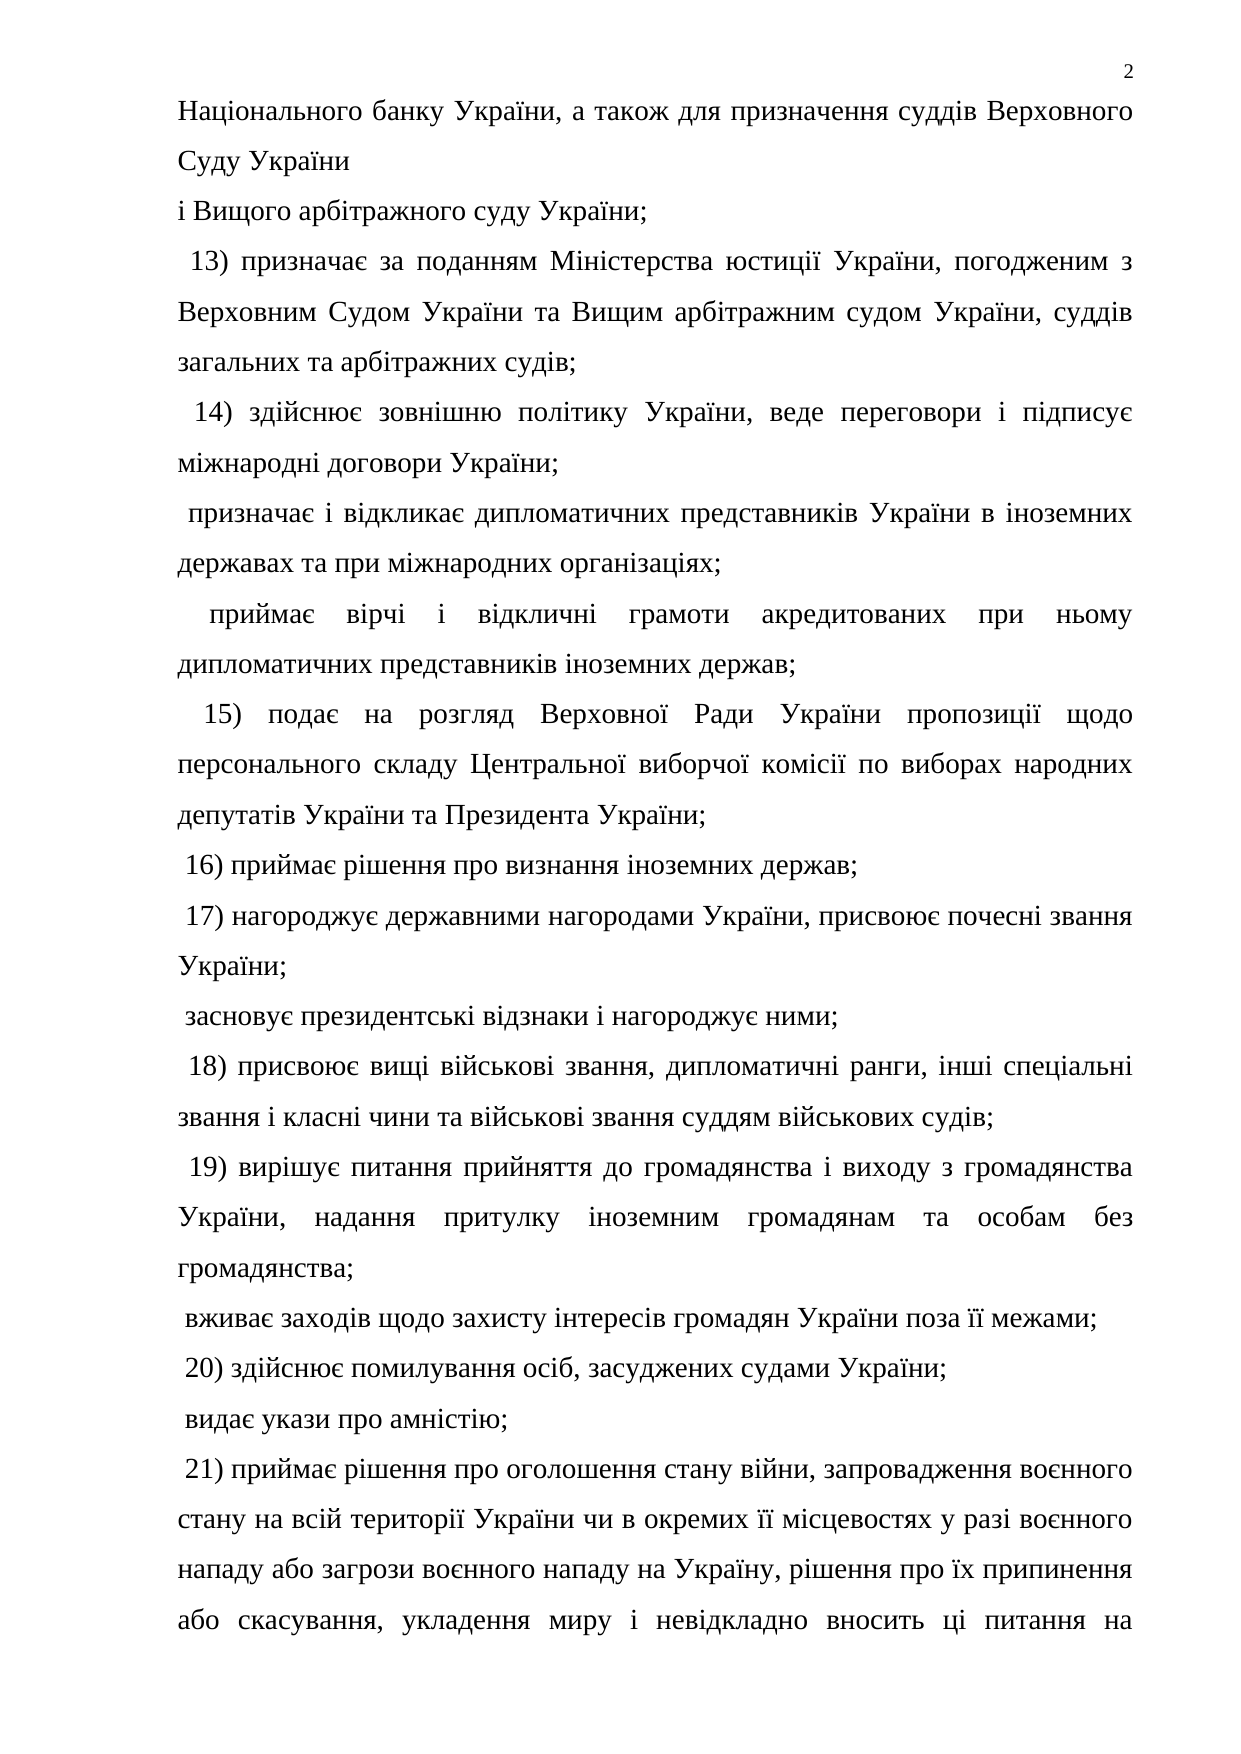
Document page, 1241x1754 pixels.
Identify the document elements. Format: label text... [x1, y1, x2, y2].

text приймає вірчі і відкличні грамоти акредитованих при ньому дипломатичних представників іноземних держав; [177, 596, 1134, 679]
text 18) присвоює вищі військові звання, дипломатичні ранги, інші спеціальні звання і класні чини та військові звання суддям військових судів; [177, 1048, 1134, 1132]
text 16) приймає рішення про визнання іноземних держав; [177, 847, 1134, 881]
text 17) нагороджує державними нагородами України, присвоює почесні звання України; [177, 898, 1134, 981]
text і Вищого арбітражного суду України; [177, 193, 1134, 227]
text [177, 1451, 1134, 1636]
text 15) подає на розгляд Верховної Ради України пропозиції щодо персонального складу Центральної виборчої комісії по виборах народних депутатів України та Президента України; [177, 696, 1134, 831]
text 14) здійснює зовнішню політику України, веде переговори і підписує міжнародні договори України; [177, 394, 1134, 478]
text засновує президентські відзнаки і нагороджує ними; [177, 998, 1134, 1032]
text видає укази про амністію; [177, 1401, 1134, 1434]
text призначає і відкликає дипломатичних представників України в іноземних державах та при міжнародних організаціях; [177, 495, 1134, 579]
text 20) здійснює помилування осіб, засуджених судами України; [177, 1350, 1134, 1384]
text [177, 93, 1134, 176]
text 19) вирішує питання прийняття до громадянства і виходу з громадянства України, надання притулку іноземним громадянам та особам без громадянства; [177, 1149, 1134, 1283]
text вживає заходів щодо захисту інтересів громадян України поза її межами; [177, 1300, 1134, 1334]
text 13) призначає за поданням Міністерства юстиції України, погодженим з Верховним Судом України та Вищим арбітражним судом України, суддів загальних та арбітражних судів; [177, 243, 1134, 378]
